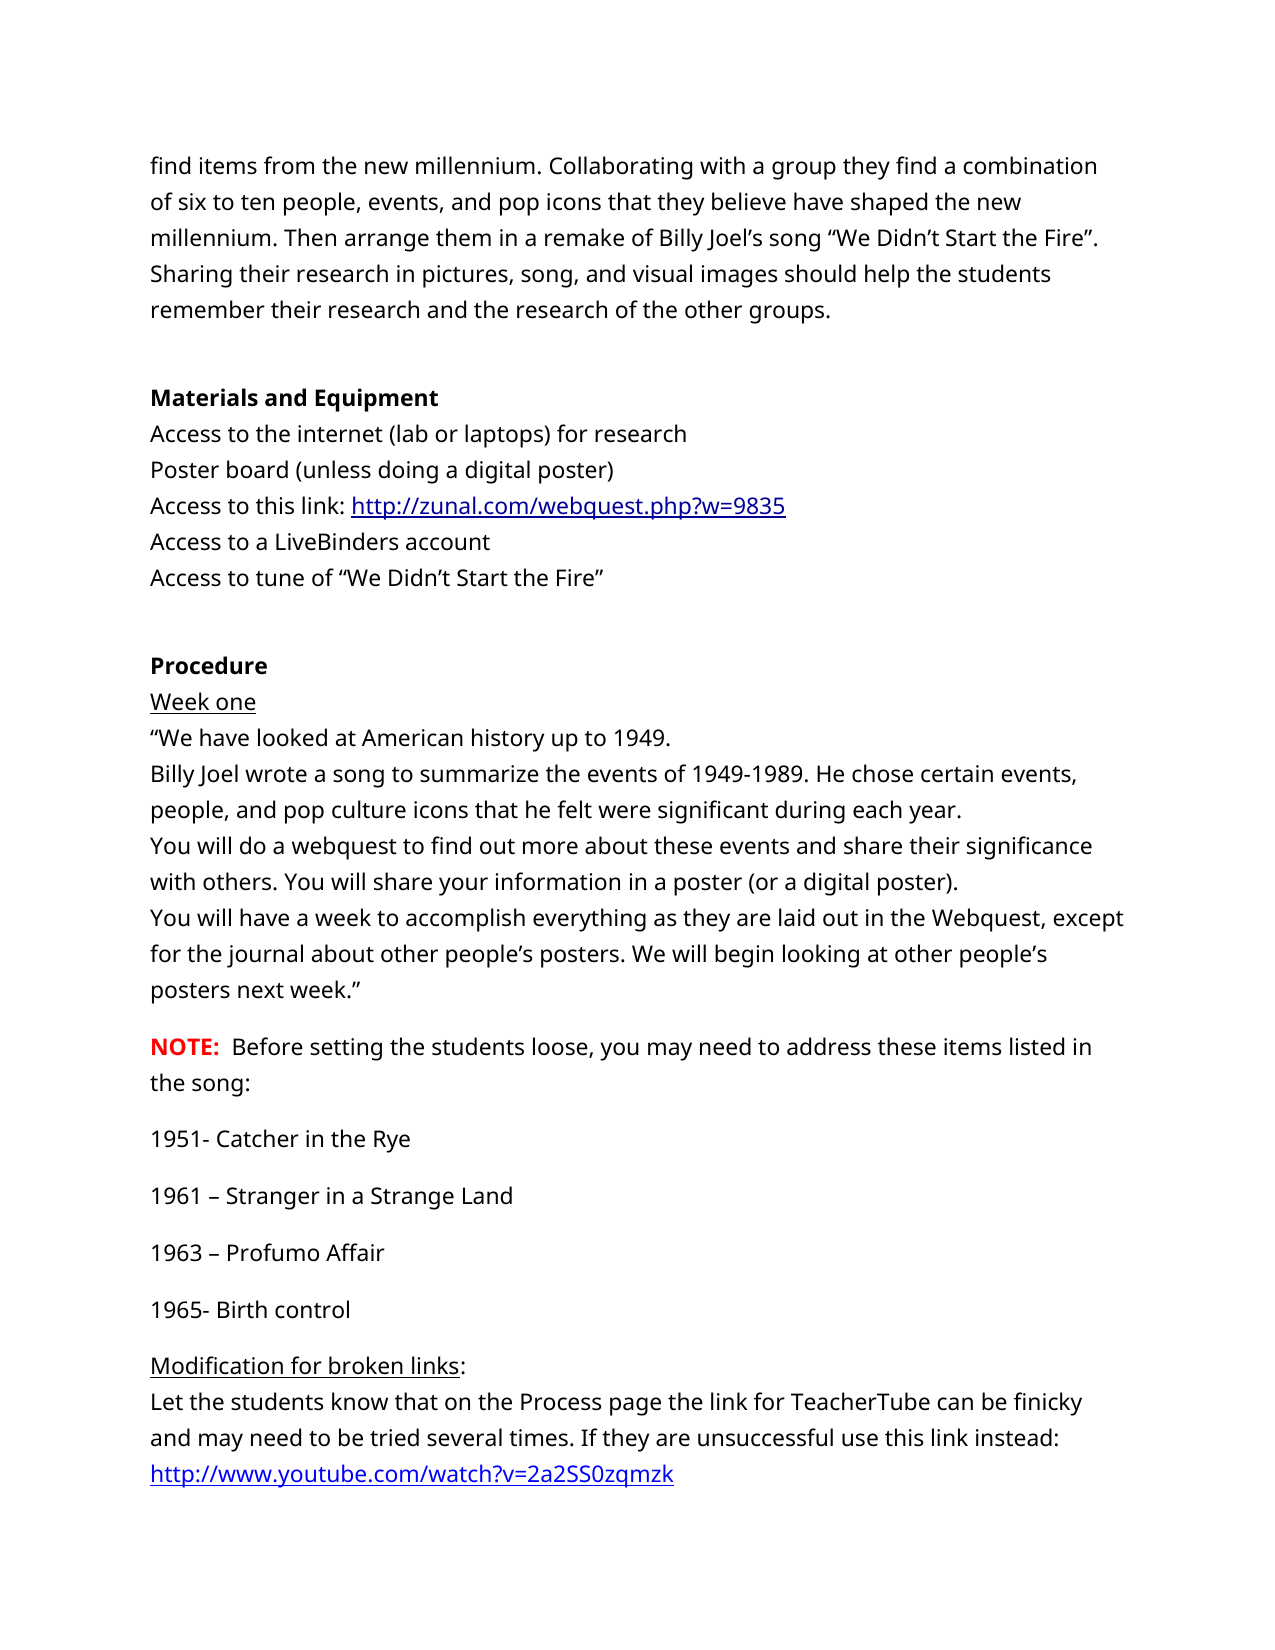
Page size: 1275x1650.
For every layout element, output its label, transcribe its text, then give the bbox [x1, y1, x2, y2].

text 1961 – Stranger in a Strange Land [150, 1180, 1125, 1211]
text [150, 1350, 1125, 1489]
text 1951- Catcher in the Rye [150, 1123, 1125, 1154]
text 1965- Birth control [150, 1293, 1125, 1325]
text NOTE: Before setting the students loose, you may need to address these items listed in the song: [150, 1031, 1125, 1098]
text 1963 – Profumo Affair [150, 1237, 1125, 1268]
text Materials and Equipment Access to the internet (lab or laptops) for research Poster board (unless doing a digital poster) Access to this link: http://zunal.com/webquest.php?w=9835 Access to a LiveBinders account Access to tune of “We Didn’t Start the Fire” [150, 382, 1125, 625]
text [150, 150, 1125, 357]
text Procedure Week one “We have looked at American history up to 1949. Billy Joel wrote a song to summarize the events of 1949-1989. He chose certain events, people, and pop culture icons that he felt were significant during each year. You will do a webquest to find out more about these events and share their significance with others. You will share your information in a poster (or a digital poster). You will have a week to accomplish everything as they are laid out in the Webquest, except for the journal about other people’s posters. We will begin looking at other people’s posters next week.” [150, 650, 1125, 1005]
